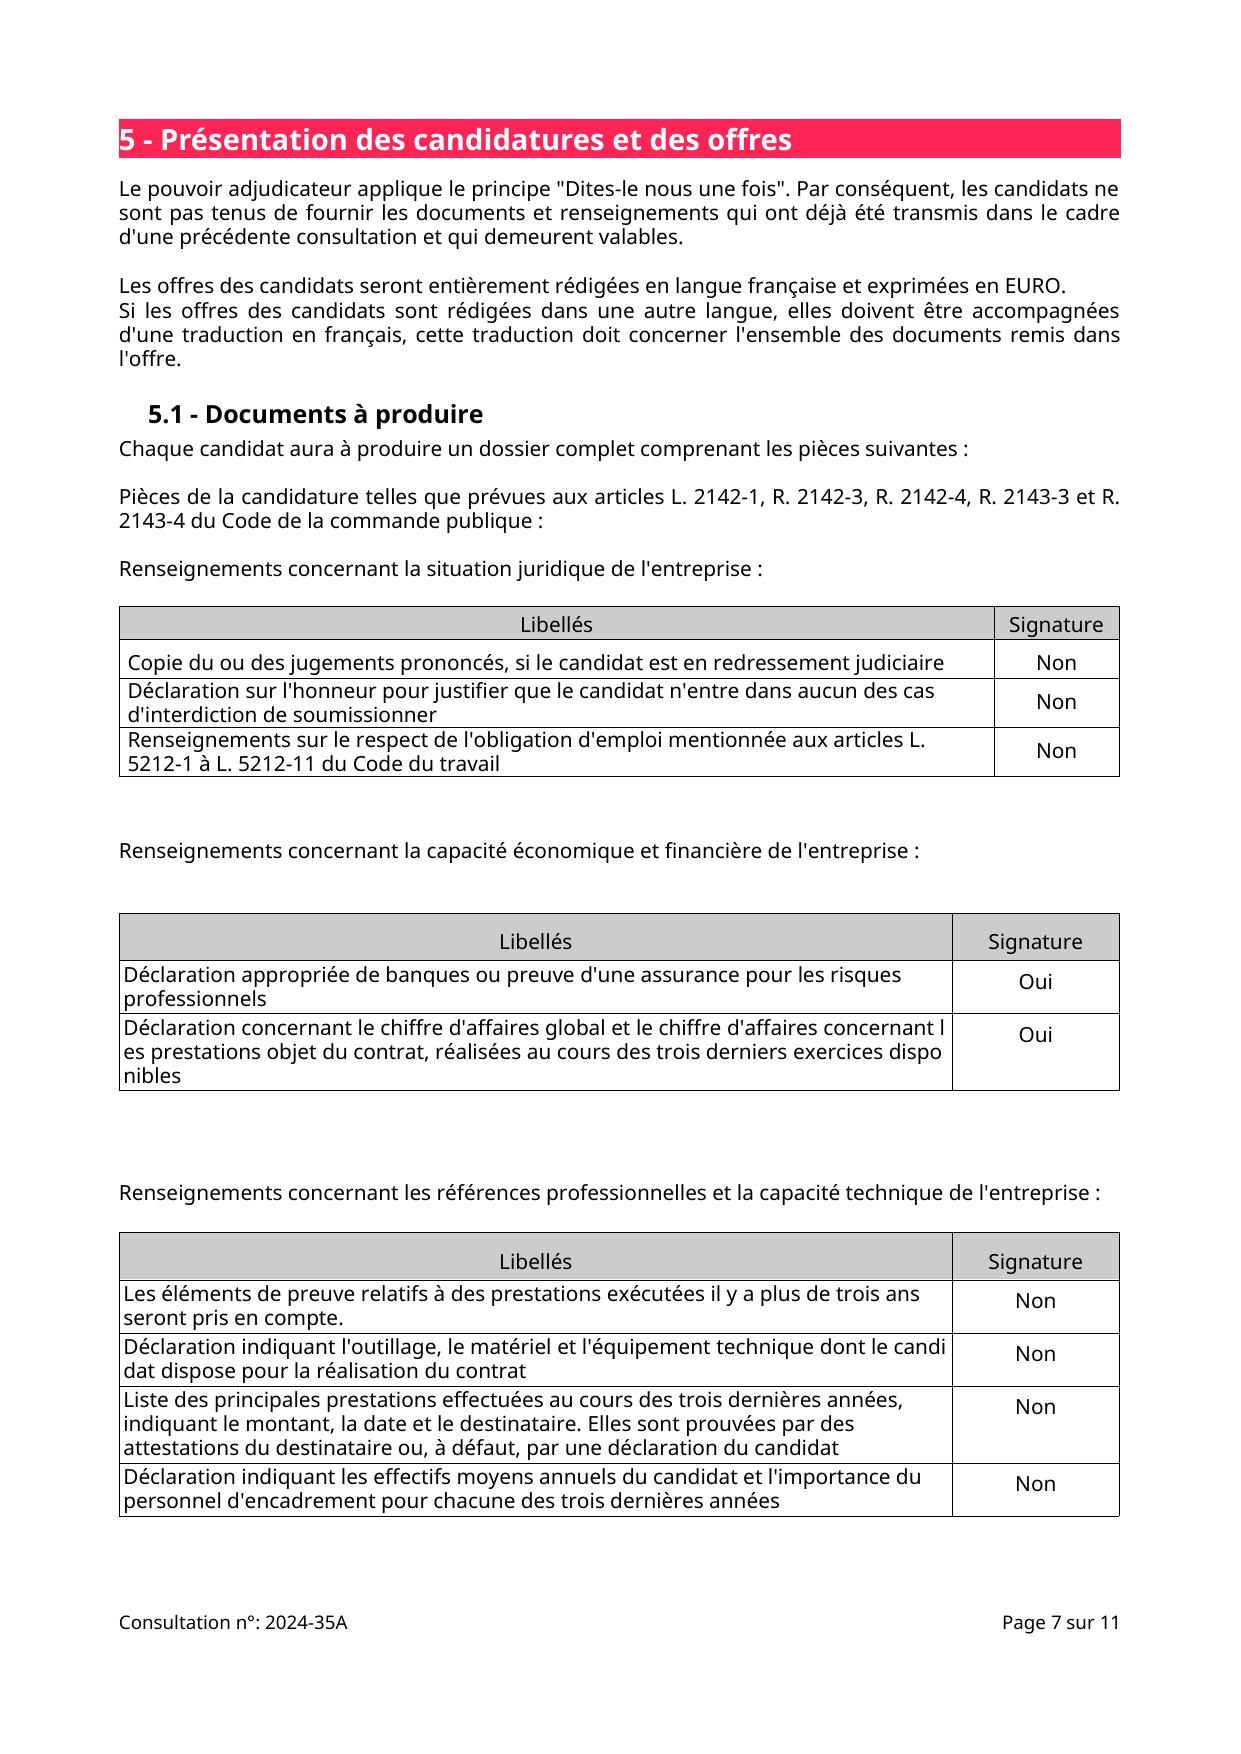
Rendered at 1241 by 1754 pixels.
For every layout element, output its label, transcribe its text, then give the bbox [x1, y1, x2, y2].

table_cell Non [995, 728, 1119, 776]
table_cell Déclaration concernant le chiffre d'affaires global et le chiffre d'affaires concernant les prestations objet du contrat, réalisées au cours des trois derniers exercices disponibles [120, 1014, 952, 1090]
table_cell Oui [953, 961, 1119, 1013]
table_header Signature [995, 607, 1119, 639]
text Les offres des candidats seront entièrement rédigées en langue française et exprimées en EURO. [119, 275, 1121, 299]
table_header Libellés [120, 1233, 952, 1279]
table_header Libellés [120, 914, 952, 960]
table_cell Non [995, 640, 1119, 678]
subtitle 5 - Présentation des candidatures et des offres [119, 119, 1121, 158]
table_cell Déclaration indiquant les effectifs moyens annuels du candidat et l'importance du personnel d'encadrement pour chacune des trois dernières années [120, 1464, 952, 1516]
table_cell Non [953, 1281, 1119, 1332]
table_cell Les éléments de preuve relatifs à des prestations exécutées il y a plus de trois ans seront pris en compte. [120, 1281, 952, 1332]
text Le pouvoir adjudicateur applique le principe "Dites-le nous une fois". Par conséquent, les candidats ne sont pas tenus de fournir les documents et renseignements qui ont déjà été transmis dans le cadre d'une précédente consultation et qui demeurent valables. [119, 177, 1121, 250]
table_cell Liste des principales prestations effectuées au cours des trois dernières années, indiquant le montant, la date et le destinataire. Elles sont prouvées par des attestations du destinataire ou, à défaut, par une déclaration du candidat [120, 1387, 952, 1463]
table_cell Copie du ou des jugements prononcés, si le candidat est en redressement judiciaire [120, 640, 994, 678]
text Pièces de la candidature telles que prévues aux articles L. 2142-1, R. 2142-3, R. 2142-4, R. 2143-3 et R. 2143-4 du Code de la commande publique : [119, 485, 1121, 533]
table_header Signature [953, 914, 1119, 960]
table_cell Non [953, 1464, 1119, 1516]
table_cell Oui [953, 1014, 1119, 1090]
table_cell Non [995, 679, 1119, 727]
table_cell Renseignements sur le respect de l'obligation d'emploi mentionnée aux articles L. 5212-1 à L. 5212-11 du Code du travail [120, 728, 994, 776]
text Renseignements concernant la situation juridique de l'entreprise : [119, 557, 1121, 582]
text Chaque candidat aura à produire un dossier complet comprenant les pièces suivantes : [119, 437, 1121, 461]
text Si les offres des candidats sont rédigées dans une autre langue, elles doivent être accompagnées d'une traduction en français, cette traduction doit concerner l'ensemble des documents remis dans l'offre. [119, 299, 1121, 371]
text Renseignements concernant la capacité économique et financière de l'entreprise : [119, 839, 1121, 863]
table_header Signature [953, 1233, 1119, 1279]
table_cell Déclaration appropriée de banques ou preuve d'une assurance pour les risques professionnels [120, 961, 952, 1013]
table_cell Déclaration sur l'honneur pour justifier que le candidat n'entre dans aucun des cas d'interdiction de soumissionner [120, 679, 994, 727]
text Renseignements concernant les références professionnelles et la capacité technique de l'entreprise : [119, 1178, 1121, 1207]
table_cell Non [953, 1334, 1119, 1386]
table_cell Déclaration indiquant l'outillage, le matériel et l'équipement technique dont le candidat dispose pour la réalisation du contrat [120, 1334, 952, 1386]
subtitle 5.1 - Documents à produire [148, 396, 1121, 430]
table_header Libellés [120, 607, 994, 639]
table_cell Non [953, 1387, 1119, 1463]
